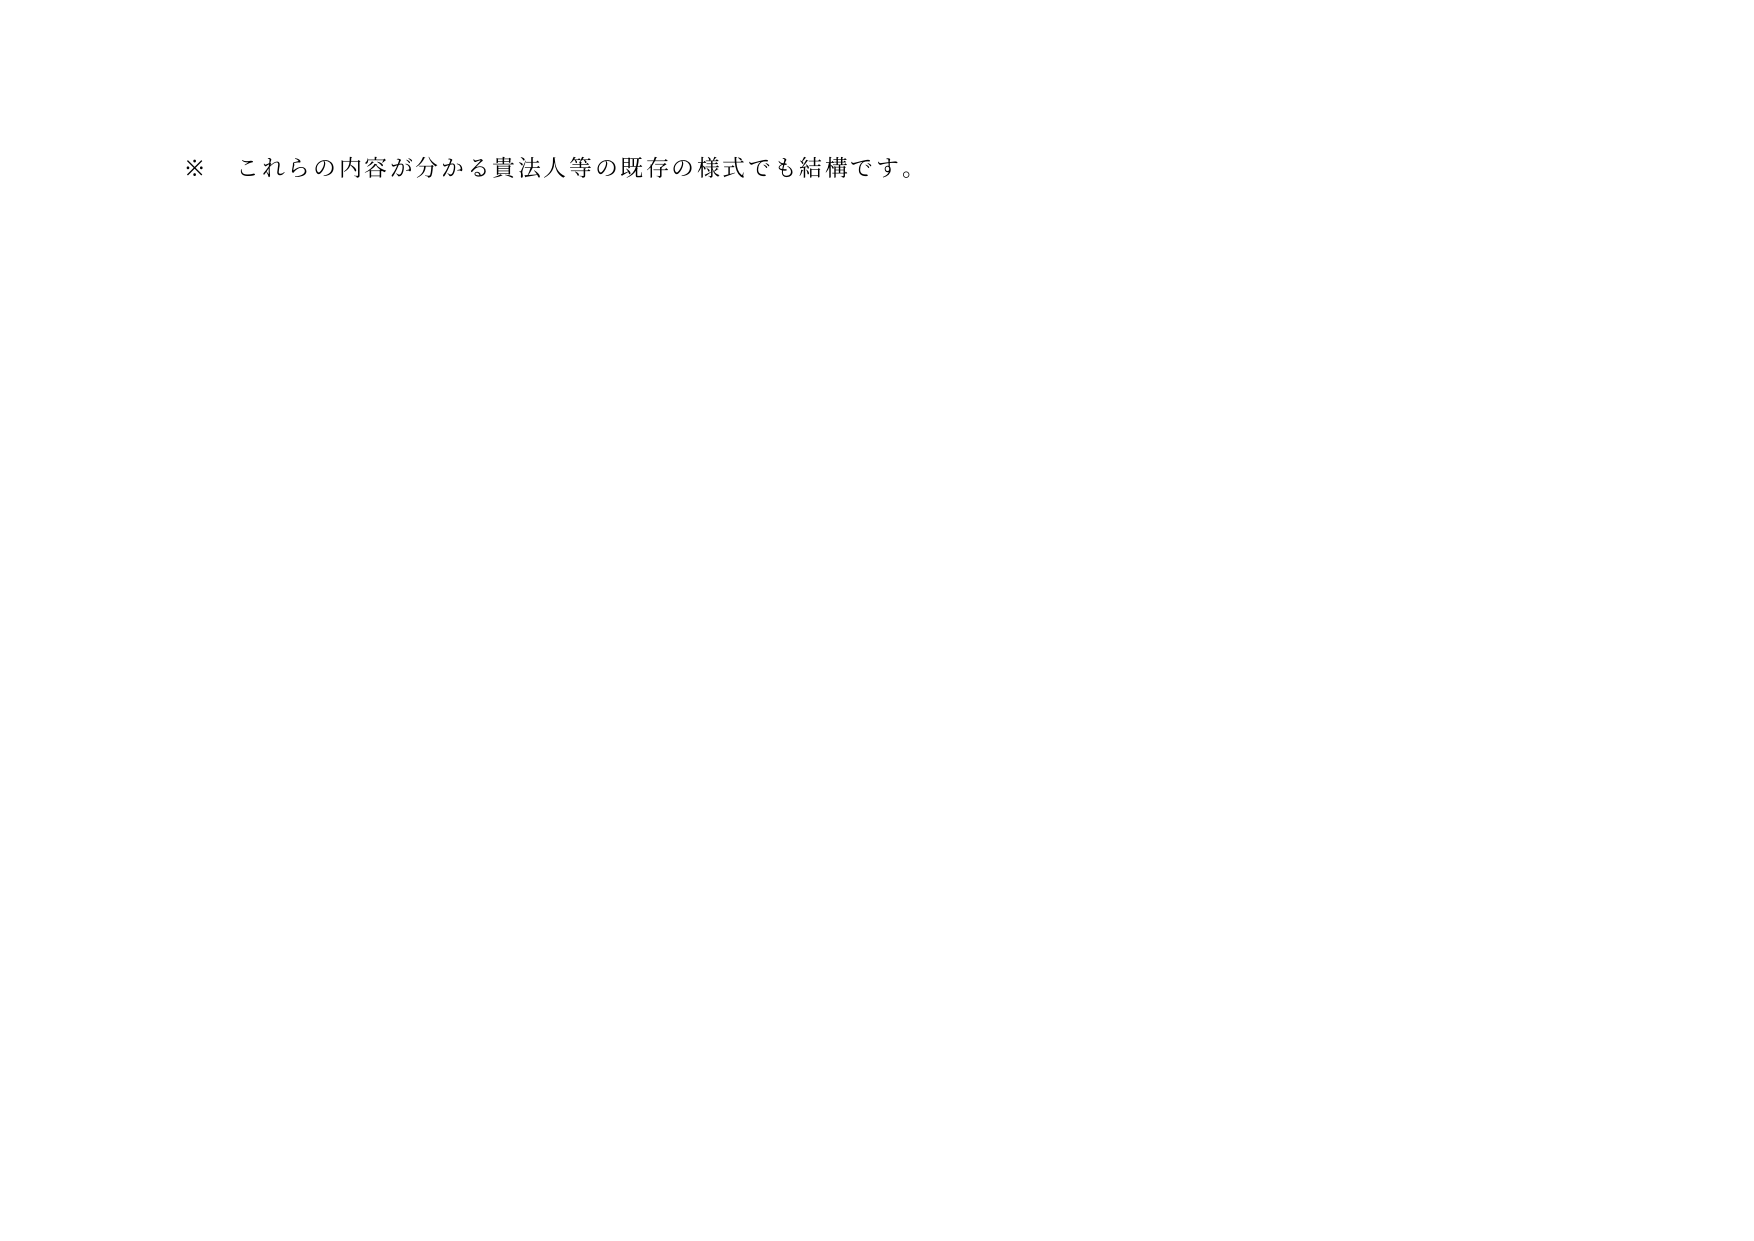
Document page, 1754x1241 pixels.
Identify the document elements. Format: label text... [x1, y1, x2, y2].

text ※ これらの内容が分かる貴法人等の既存の様式でも結構です。 [185, 149, 1569, 184]
